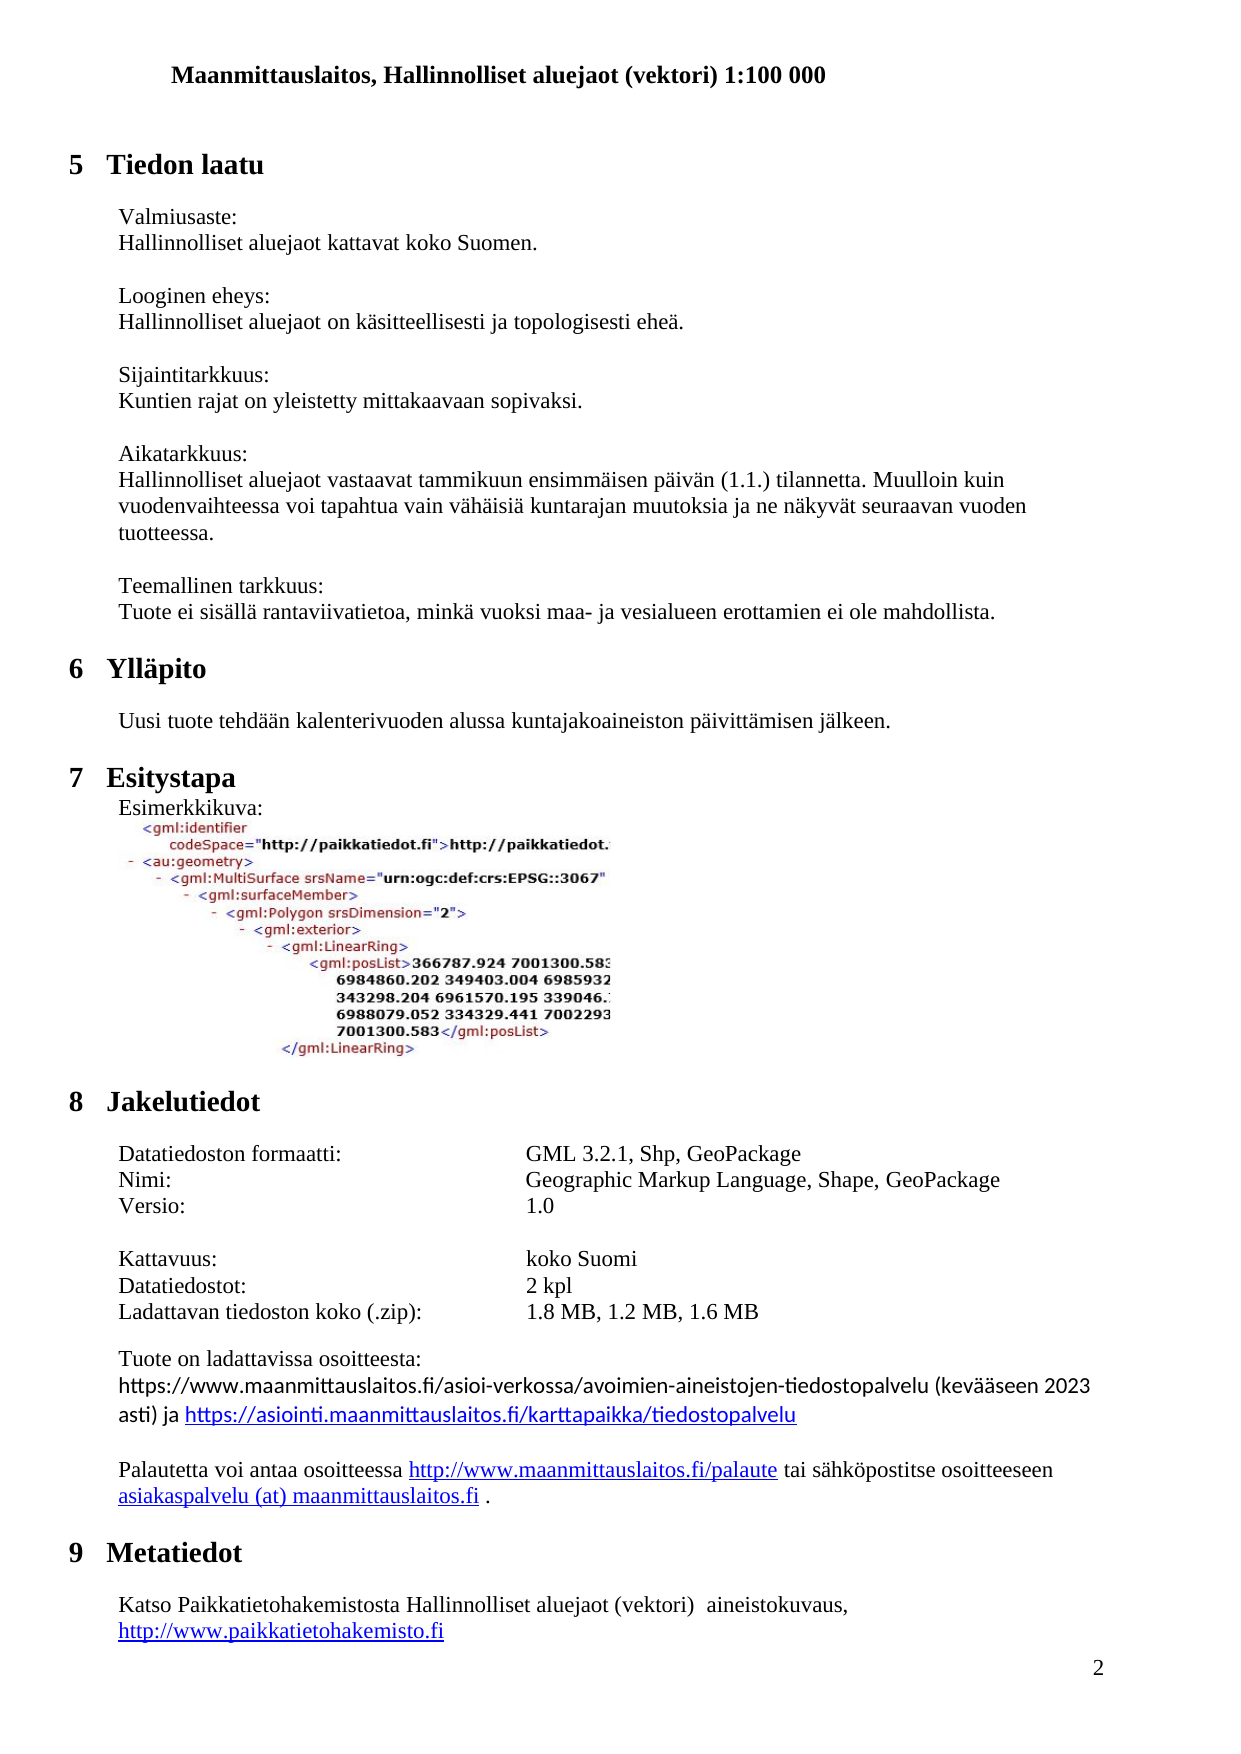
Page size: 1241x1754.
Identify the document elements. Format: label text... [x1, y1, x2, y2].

text Kattavuus: koko Suomi [118, 1245, 1134, 1272]
text Hallinnolliset aluejaot kattavat koko Suomen. [118, 229, 1134, 256]
text Datatiedoston formaatti: GML 3.2.1, Shp, GeoPackage [118, 1140, 1134, 1166]
text Palautetta voi antaa osoitteessa http://www.maanmittauslaitos.fi/palaute tai sähköpostitse osoitteeseen asiakaspalvelu (at) maanmittauslaitos.fi . [118, 1456, 1136, 1508]
list Tiedon laatu [69, 147, 1134, 180]
text Katso Paikkatietohakemistosta Hallinnolliset aluejaot (vektori) aineistokuvaus, http://www.paikkatietohakemisto.fi [118, 1591, 1134, 1644]
text Kuntien rajat on yleistetty mittakaavaan sopivaksi. [118, 387, 1134, 414]
text Teemallinen tarkkuus: [118, 572, 1134, 598]
picture [118, 820, 611, 1058]
text Tuote on ladattavissa osoitteesta: [118, 1345, 1136, 1372]
text Tuote ei sisällä rantaviivatietoa, minkä vuoksi maa- ja vesialueen erottamien ei ole mahdollista. [118, 598, 1134, 624]
text Versio: 1.0 [118, 1193, 1134, 1219]
text Sijaintitarkkuus: [118, 361, 1134, 387]
text https://www.maanmittauslaitos.fi/asioi-verkossa/avoimien-aineistojen-tiedostopalvelu (kevääseen 2023 asti) ja https://asiointi.maanmittauslaitos.fi/karttapaikka/tiedostopalvelu [118, 1372, 1136, 1428]
text Hallinnolliset aluejaot vastaavat tammikuun ensimmäisen päivän (1.1.) tilannetta. Muulloin kuin vuodenvaihteessa voi tapahtua vain vähäisiä kuntarajan muutoksia ja ne näkyvät seuraavan vuoden tuotteessa. [118, 467, 1072, 546]
list Ylläpito [69, 651, 1134, 684]
text Aikatarkkuus: [118, 440, 1134, 466]
text Esimerkkikuva: [118, 794, 1134, 820]
text Ladattavan tiedoston koko (.zip): 1.8 MB, 1.2 MB, 1.6 MB [118, 1298, 1134, 1324]
text Valmiusaste: [118, 203, 1134, 229]
text Nimi: Geographic Markup Language, Shape, GeoPackage [118, 1166, 1134, 1193]
list Metatiedot [69, 1535, 1134, 1568]
text Hallinnolliset aluejaot on käsitteellisesti ja topologisesti eheä. [118, 308, 1134, 335]
text Uusi tuote tehdään kalenterivuoden alussa kuntajakoaineiston päivittämisen jälkeen. [118, 707, 1134, 733]
text Looginen eheys: [118, 282, 1134, 308]
list Esitystapa [69, 760, 1134, 794]
text Datatiedostot: 2 kpl [118, 1272, 1134, 1298]
list Jakelutiedot [69, 1084, 1134, 1117]
